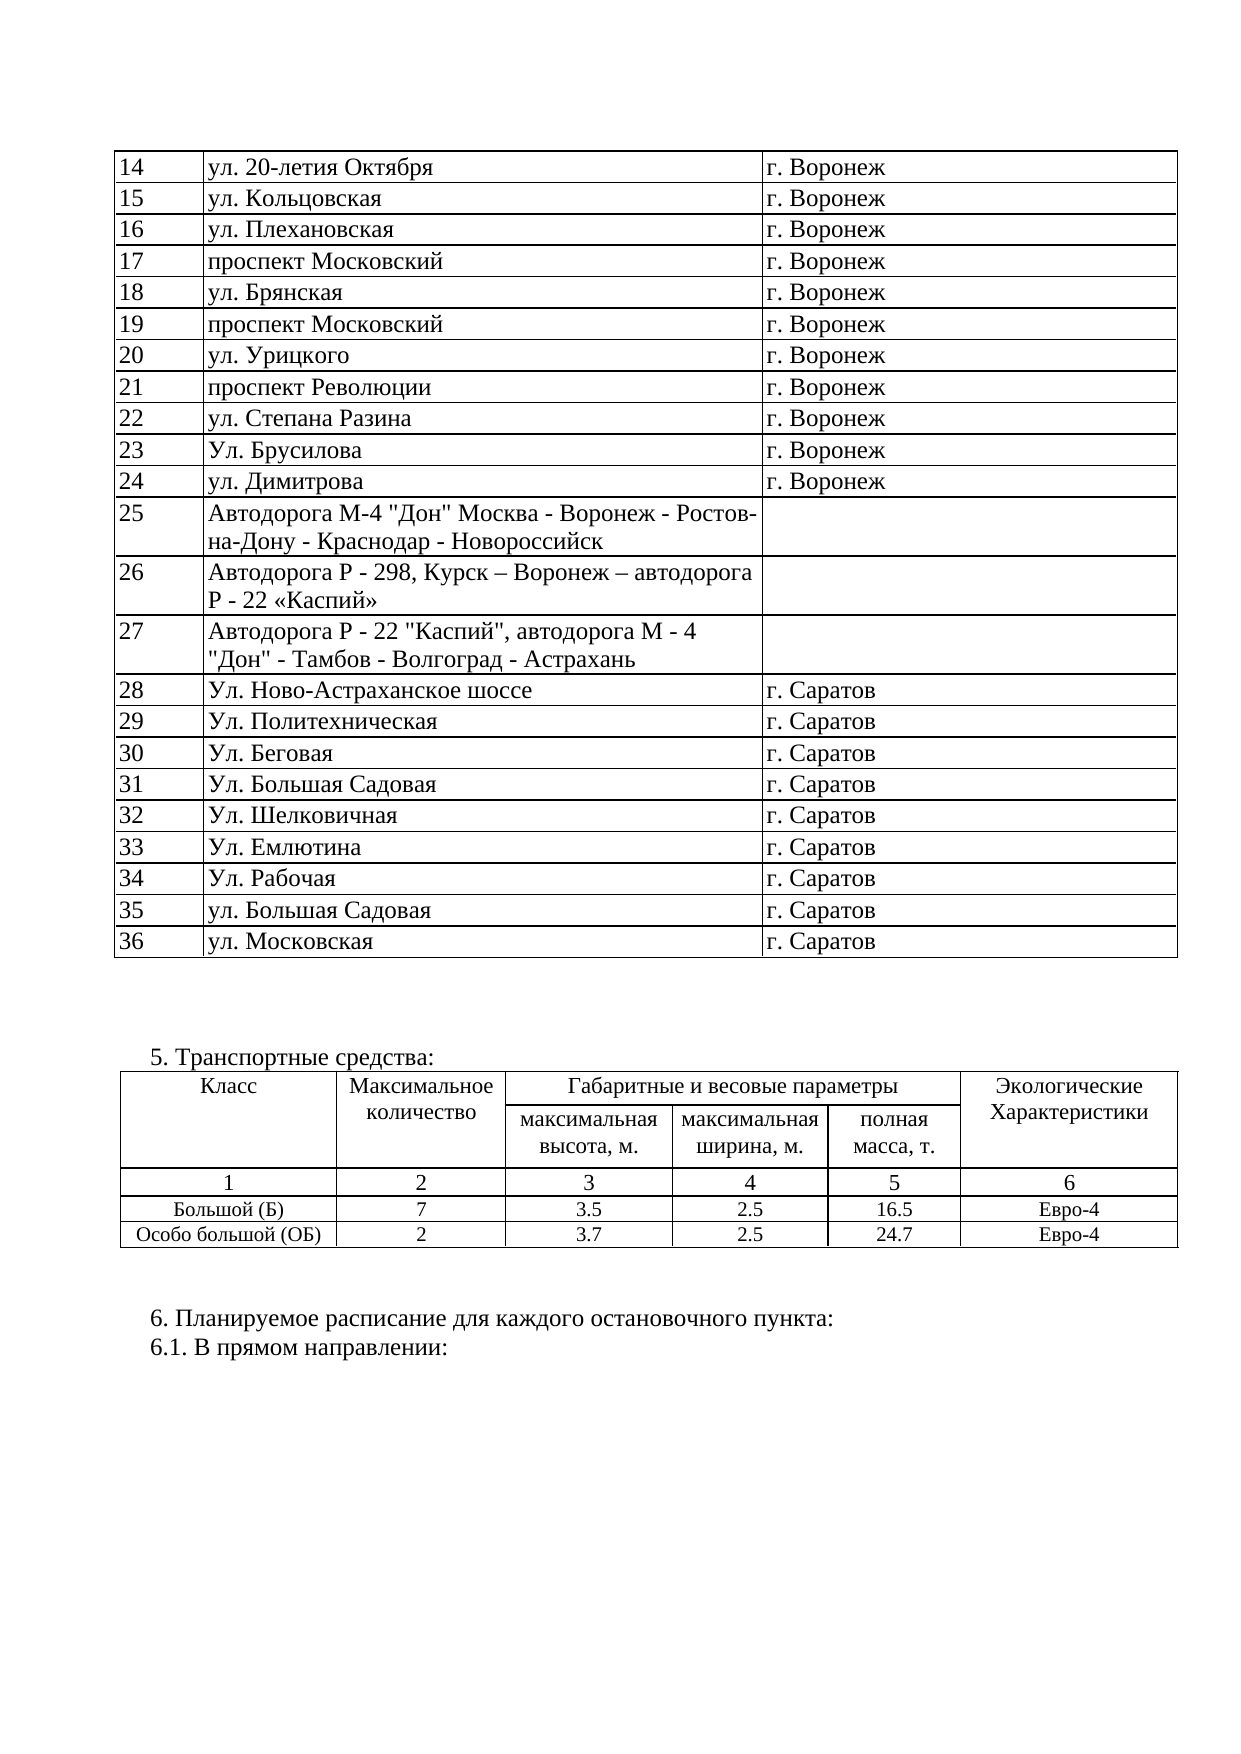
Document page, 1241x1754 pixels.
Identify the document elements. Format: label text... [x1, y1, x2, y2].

text 5. Транспортные средства: [150, 1042, 1090, 1071]
table_cell г. Саратов [763, 799, 1177, 831]
table_cell г. Саратов [763, 705, 1177, 736]
table_cell максимальная ширина, м. [673, 1106, 827, 1167]
table_cell 21 [115, 371, 203, 402]
table_cell 16.5 [829, 1197, 960, 1221]
table_header Габаритные и весовые параметры [506, 1072, 960, 1104]
table_cell 7 [337, 1197, 505, 1221]
table_cell г. Саратов [763, 894, 1177, 925]
table_cell 30 [115, 737, 203, 768]
table_cell ул. Кольцовская [204, 183, 762, 213]
table_cell г. Саратов [763, 925, 1177, 956]
table_cell полная масса, т. [829, 1106, 960, 1167]
table_cell [763, 555, 1177, 614]
table_cell Ул. Большая Садовая [204, 769, 762, 799]
table_cell г. Воронеж [763, 370, 1177, 402]
table_cell 3.7 [506, 1222, 672, 1246]
table_header Максимальное количество [337, 1072, 505, 1167]
table_cell Ул. Беговая [204, 738, 762, 768]
table_cell 16 [115, 214, 203, 244]
table_cell ул. Московская [204, 927, 762, 956]
table_cell 26 [115, 556, 203, 614]
table_cell Автодорога Р - 22 "Каспий", автодорога М - 4 "Дон" - Тамбов - Волгоград - Астрахань [204, 616, 762, 673]
table_cell 35 [115, 895, 203, 925]
table_cell г. Саратов [763, 736, 1177, 768]
table_cell Автодорога Р - 298, Курск – Воронеж – автодорога Р - 22 «Каспий» [204, 557, 762, 614]
table_cell 23 [115, 434, 203, 464]
table_cell максимальная высота, м. [506, 1106, 672, 1167]
table_cell г. Воронеж [763, 276, 1177, 307]
table_cell ул. Димитрова [204, 466, 762, 496]
table_cell 15 [115, 183, 203, 213]
table_cell 2 [337, 1169, 505, 1195]
table_cell г. Воронеж [763, 465, 1177, 496]
table_cell проспект Революции [204, 372, 762, 402]
table_cell 22 [115, 403, 203, 433]
table_cell ул. Большая Садовая [204, 895, 762, 925]
table_cell Евро-4 [961, 1197, 1177, 1221]
table_cell Особо большой (ОБ) [121, 1222, 336, 1246]
table_cell г. Саратов [763, 673, 1177, 705]
table_cell Ул. Емлютина [204, 832, 762, 862]
table_cell г. Воронеж [763, 152, 1177, 181]
table_cell 3 [506, 1169, 672, 1195]
table_cell ул. 20-летия Октября [204, 152, 762, 181]
table_cell ул. Плехановская [204, 215, 762, 244]
table_cell проспект Московский [204, 309, 762, 339]
table_cell г. Воронеж [763, 307, 1177, 339]
table_cell Ул. Шелковичная [204, 801, 762, 831]
table_cell ул. Степана Разина [204, 403, 762, 433]
table_cell 17 [115, 245, 203, 276]
table_cell 33 [115, 832, 203, 862]
table_header Класс [121, 1072, 336, 1167]
table_cell 34 [115, 863, 203, 893]
table_cell г. Саратов [763, 862, 1177, 893]
table_cell Ул. Политехническая [204, 706, 762, 736]
table_cell 1 [121, 1169, 336, 1195]
table_cell проспект Московский [204, 246, 762, 276]
table_cell г. Воронеж [763, 213, 1177, 244]
table_cell г. Воронеж [763, 402, 1177, 433]
table_cell 32 [115, 800, 203, 831]
table_cell 25 [115, 497, 203, 555]
table_cell г. Воронеж [763, 339, 1177, 370]
table_cell Ул. Рабочая [204, 864, 762, 893]
table_cell 2 [337, 1222, 505, 1246]
table_cell 20 [115, 340, 203, 370]
table_cell 5 [829, 1169, 960, 1195]
table_cell 29 [115, 706, 203, 736]
table_cell 2.5 [673, 1222, 827, 1246]
text 6. Планируемое расписание для каждого остановочного пункта: [150, 1303, 1090, 1332]
table_cell г. Саратов [763, 831, 1177, 862]
table_cell 24.7 [829, 1222, 960, 1246]
table_cell 28 [115, 674, 203, 705]
table_cell [763, 614, 1177, 673]
table_cell 19 [115, 308, 203, 339]
table_cell 31 [115, 769, 203, 799]
table_cell Ул. Брусилова [204, 435, 762, 464]
text 6.1. В прямом направлении: [150, 1332, 1090, 1361]
table_cell 18 [115, 277, 203, 307]
table_cell Ул. Ново-Астраханское шоссе [204, 675, 762, 705]
table_cell 14 [115, 152, 203, 181]
table_cell 3.5 [506, 1197, 672, 1221]
table_cell Автодорога М-4 "Дон" Москва - Воронеж - Ростов-на-Дону - Краснодар - Новороссийск [204, 498, 762, 555]
table_header Экологические Характеристики [961, 1072, 1177, 1167]
table_cell 36 [115, 926, 203, 956]
table_cell 6 [961, 1169, 1177, 1195]
table_cell Евро-4 [961, 1222, 1177, 1246]
table_cell 24 [115, 466, 203, 496]
table_cell 2.5 [673, 1197, 827, 1221]
table_cell г. Саратов [763, 768, 1177, 799]
table_cell ул. Брянская [204, 277, 762, 307]
table_cell г. Воронеж [763, 244, 1177, 276]
table_cell г. Воронеж [763, 181, 1177, 213]
table_cell 27 [115, 615, 203, 673]
table_cell [763, 496, 1177, 555]
table_cell Большой (Б) [121, 1197, 336, 1221]
table_cell 4 [673, 1169, 827, 1195]
table_cell ул. Урицкого [204, 340, 762, 370]
table_cell г. Воронеж [763, 433, 1177, 464]
